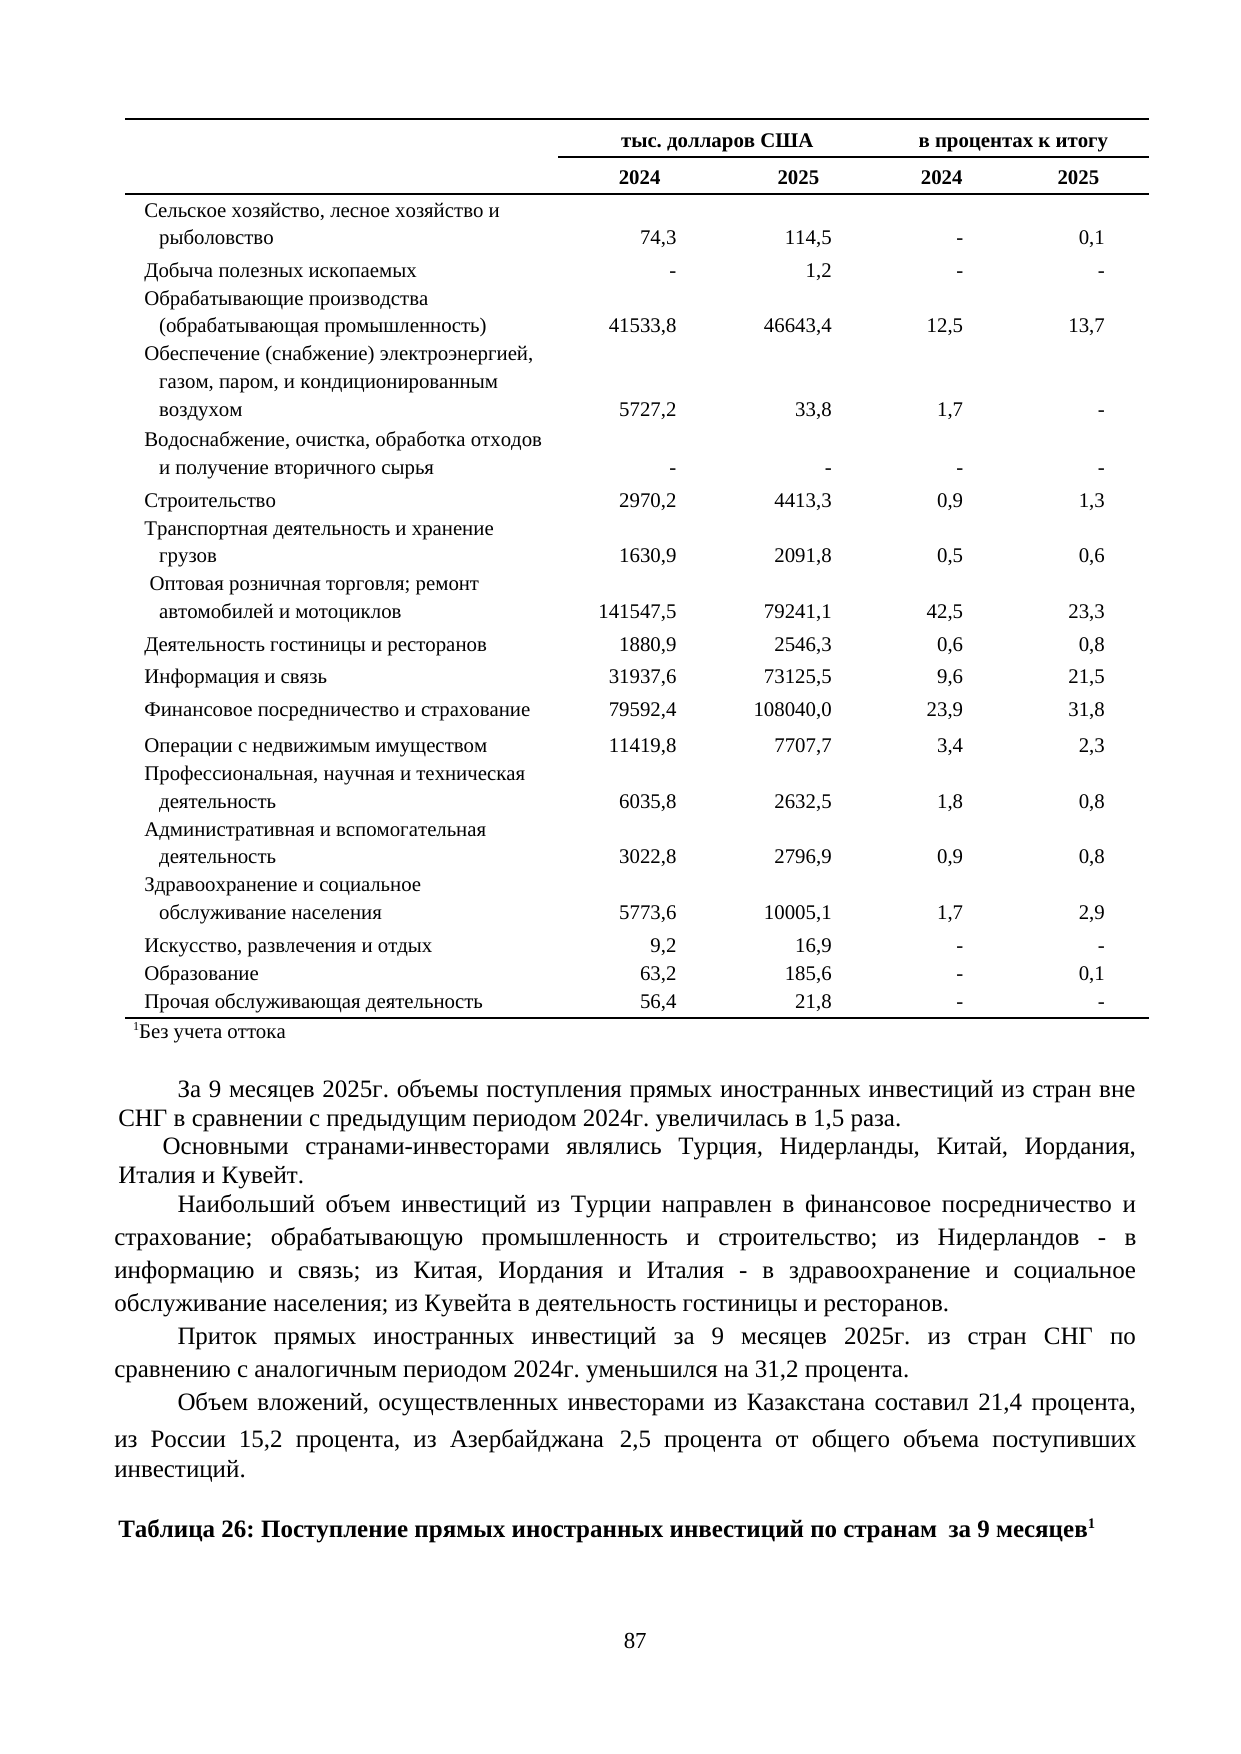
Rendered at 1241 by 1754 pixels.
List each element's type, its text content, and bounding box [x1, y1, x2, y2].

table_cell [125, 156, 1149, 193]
text Таблица 26: Поступление прямых иностранных инвестиций по странам за 9 месяцев1 [118, 1514, 1137, 1543]
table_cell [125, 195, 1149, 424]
text За 9 месяцев 2025г. объемы поступления прямых иностранных инвестиций из стран вне СНГ в сравнении с предыдущим периодом 2024г. увеличилась в 1,5 раза. [118, 1074, 1137, 1131]
text 1Без учета оттока [133, 1019, 1137, 1043]
text Приток прямых иностранных инвестиций за 9 месяцев 2025г. из стран СНГ по сравнению с аналогичным периодом 2024г. уменьшился на 31,2 процента. [114, 1321, 1137, 1383]
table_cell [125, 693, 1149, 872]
text Основными странами-инвесторами являлись Турция, Нидерланды, Китай, Иордания, Италия и Кувейт. [118, 1131, 1137, 1189]
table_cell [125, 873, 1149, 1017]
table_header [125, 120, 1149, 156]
text Наибольший объем инвестиций из Турции направлен в финансовое посредничество и страхование; обрабатывающую промышленность и строительство; из Нидерландов - в информацию и связь; из Китая, Иордания и Италия - в здравоохранение и социальное обслуживание населения; из Кувейта в деятельность гостиницы и ресторанов. [114, 1189, 1137, 1317]
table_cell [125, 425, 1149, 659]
text Объем вложений, осуществленных инвесторами из Казакстана составил 21,4 процента, из России 15,2 процента, из Азербайджана 2,5 процента от общего объема поступивших инвестиций. [114, 1387, 1137, 1483]
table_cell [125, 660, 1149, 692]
